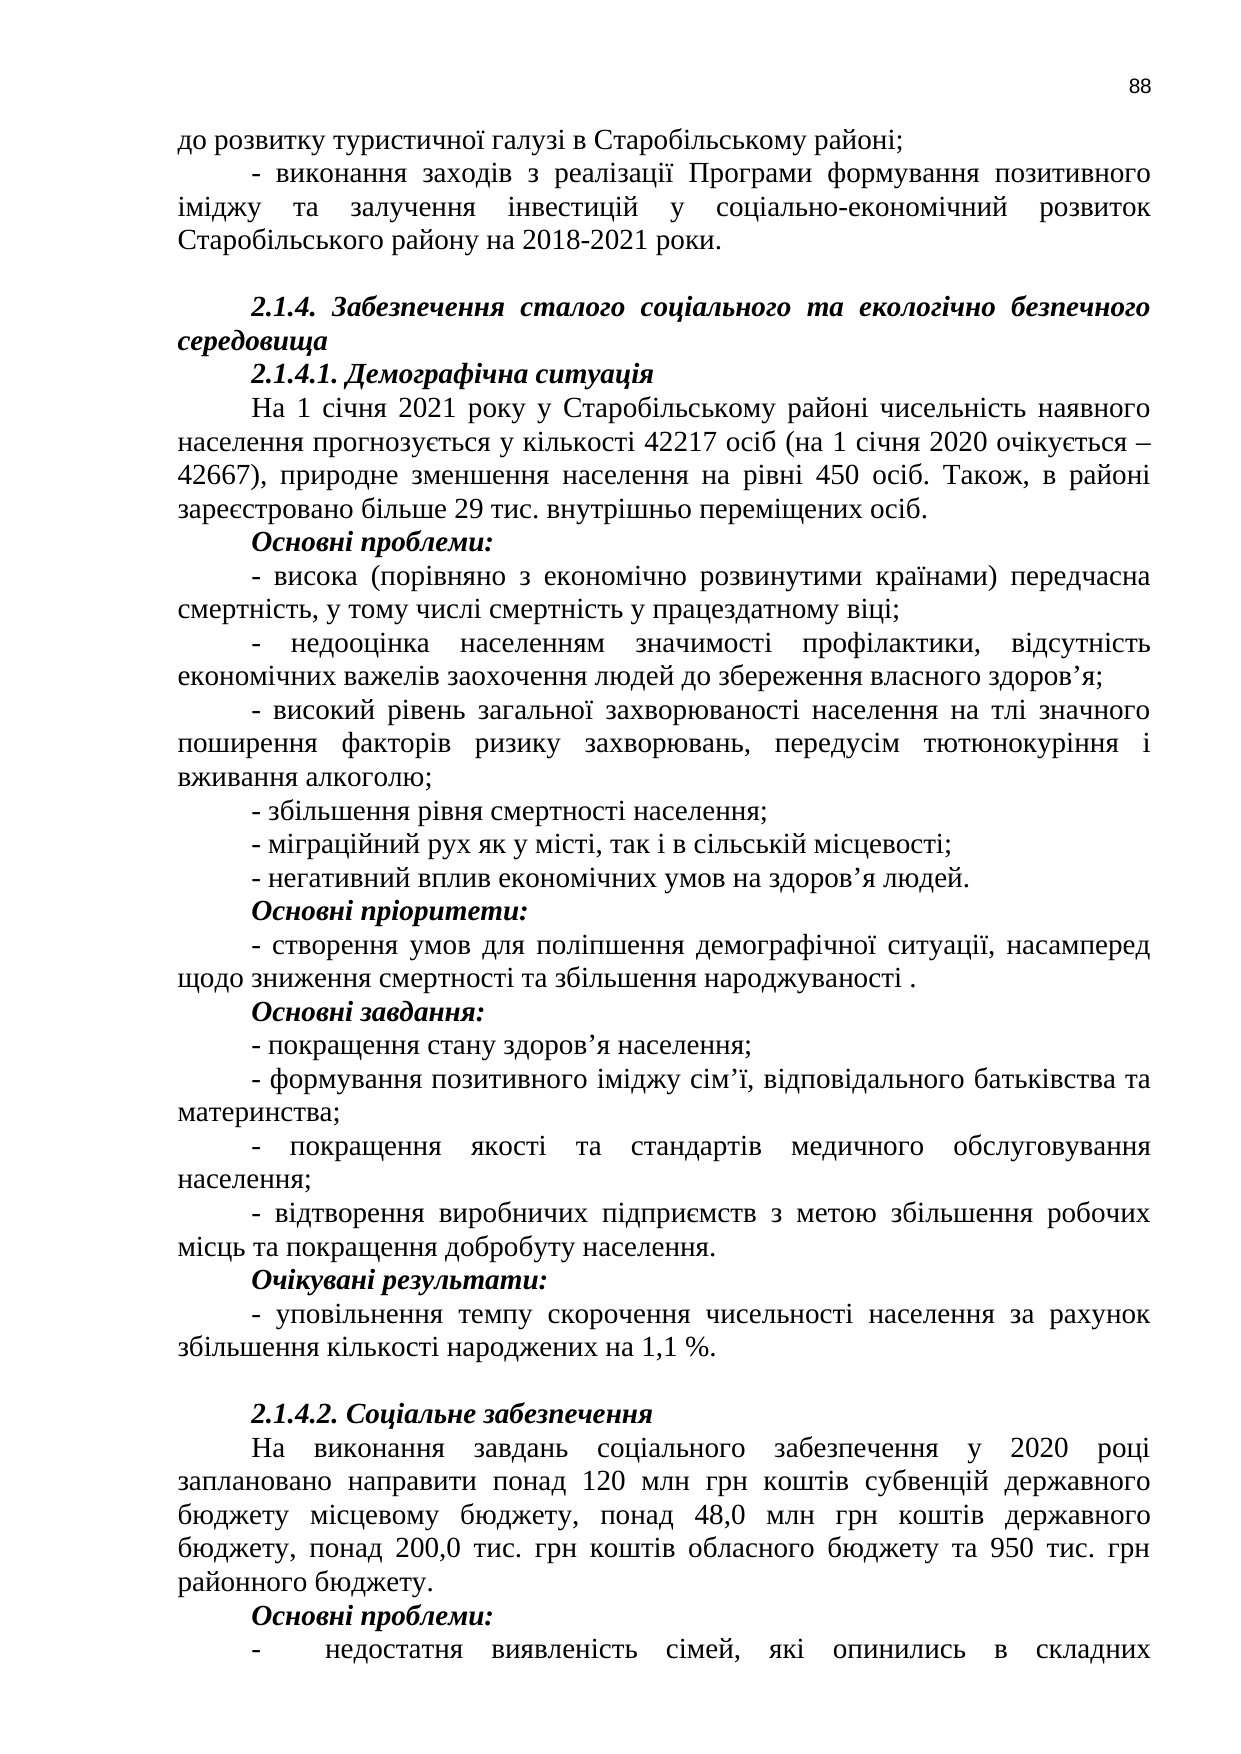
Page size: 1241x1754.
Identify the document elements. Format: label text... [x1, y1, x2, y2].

text - створення умов для поліпшення демографічної ситуації, насамперед щодо зниження смертності та збільшення народжуваності . [177, 927, 1152, 994]
list - виконання заходів з реалізації Програми формування позитивного іміджу та залучення інвестицій у соціально-економічний розвиток Старобільського району на 2018-2021 роки. [177, 155, 1152, 256]
text На 1 січня 2021 року у Старобільському районі чисельність наявного населення прогнозується у кількості 42217 осіб (на 1 січня 2020 очікується – 42667), природне зменшення населення на рівні 450 осіб. Також, в районі зареєстровано більше 29 тис. внутрішньо переміщених осіб. [177, 390, 1152, 524]
text - формування позитивного іміджу сім’ї, відповідального батьківства та материнства; [177, 1061, 1152, 1128]
text - високий рівень загальної захворюваності населення на тлі значного поширення факторів ризику захворювань, передусім тютюнокуріння і вживання алкоголю; [177, 692, 1152, 793]
text - збільшення рівня смертності населення; [177, 793, 1152, 826]
text - негативний вплив економічних умов на здоров’я людей. [177, 860, 1152, 893]
text Основні пріоритети: [177, 893, 1152, 927]
text - покращення якості та стандартів медичного обслуговування населення; [177, 1128, 1152, 1195]
text Основні проблеми: [177, 524, 1152, 558]
text Основні завдання: [177, 994, 1152, 1027]
text - відтворення виробничих підприємств з метою збільшення робочих місць та покращення добробуту населення. [177, 1195, 1152, 1262]
text 2.1.4.1. Демографічна ситуація [177, 357, 1152, 390]
text - покращення стану здоров’я населення; [177, 1027, 1152, 1061]
text 2.1.4.2. Соціальне забезпечення [177, 1396, 1152, 1430]
text - висока (порівняно з економічно розвинутими країнами) передчасна смертність, у тому числі смертність у працездатному віці; [177, 558, 1152, 625]
text - уповільнення темпу скорочення чисельності населення за рахунок збільшення кількості народжених на 1,1 %. [177, 1296, 1152, 1363]
text - міграційний рух як у місті, так і в сільській місцевості; [177, 826, 1152, 860]
text Очікувані результати: [177, 1262, 1152, 1296]
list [177, 1631, 1152, 1665]
text Основні проблеми: [177, 1598, 1152, 1631]
text 2.1.4. Забезпечення сталого соціального та екологічно безпечного середовища [177, 289, 1152, 357]
text На виконання завдань соціального забезпечення у 2020 році заплановано направити понад 120 млн грн коштів субвенцій державного бюджету місцевому бюджету, понад 48,0 млн грн коштів державного бюджету, понад 200,0 тис. грн коштів обласного бюджету та 950 тис. грн районного бюджету. [177, 1430, 1152, 1598]
text - недооцінка населенням значимості профілактики, відсутність економічних важелів заохочення людей до збереження власного здоров’я; [177, 625, 1152, 692]
text до розвитку туристичної галузі в Старобільському районі; [177, 122, 1152, 155]
